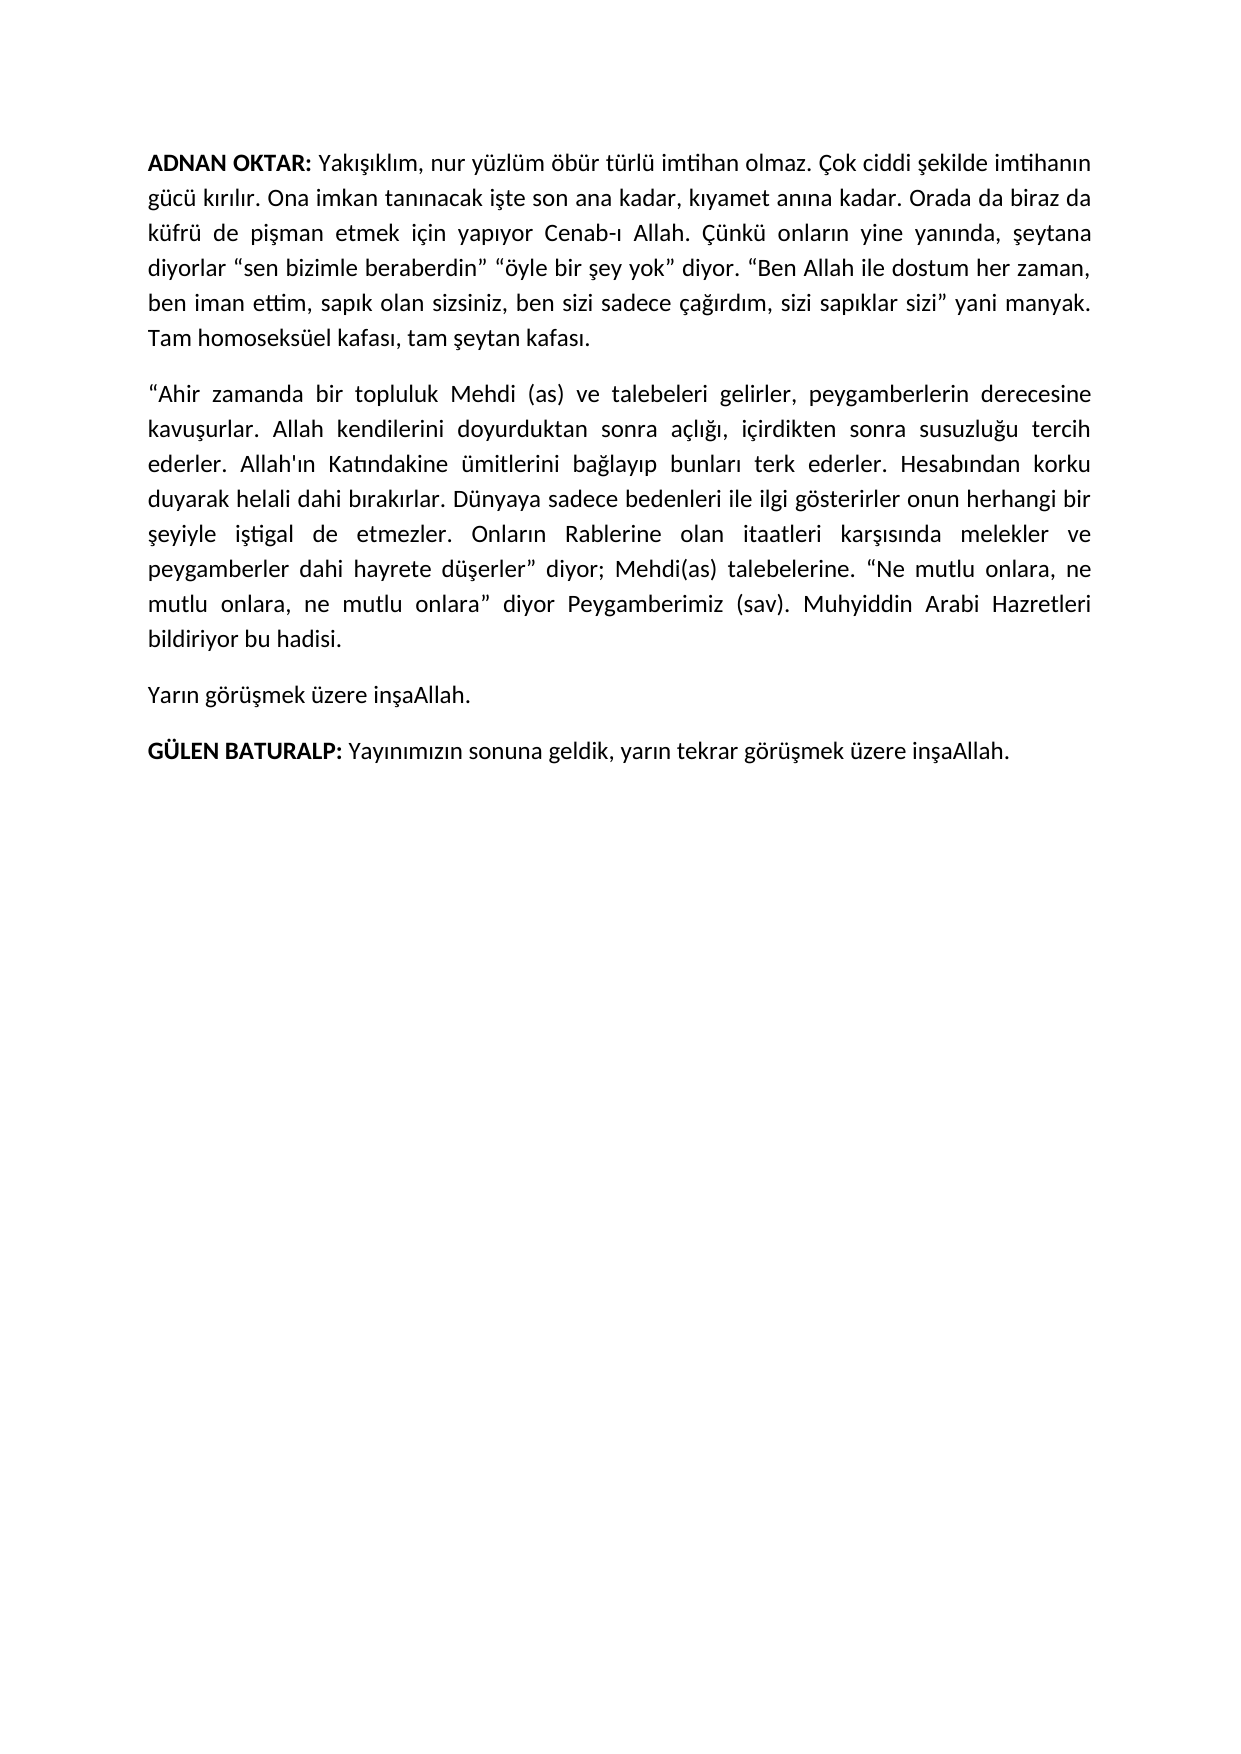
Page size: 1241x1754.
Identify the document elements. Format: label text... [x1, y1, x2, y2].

text Yarın görüşmek üzere inşaAllah. [148, 679, 1093, 710]
text GÜLEN BATURALP: Yayınımızın sonuna geldik, yarın tekrar görüşmek üzere inşaAllah. [148, 735, 1093, 766]
text “Ahir zamanda bir topluluk Mehdi (as) ve talebeleri gelirler, peygamberlerin derecesine kavuşurlar. Allah kendilerini doyurduktan sonra açlığı, içirdikten sonra susuzluğu tercih ederler. Allah'ın Katındakine ümitlerini bağlayıp bunları terk ederler. Hesabından korku duyarak helali dahi bırakırlar. Dünyaya sadece bedenleri ile ilgi gösterirler onun herhangi bir şeyiyle iştigal de etmezler. Onların Rablerine olan itaatleri karşısında melekler ve peygamberler dahi hayrete düşerler” diyor; Mehdi(as) talebelerine. “Ne mutlu onlara, ne mutlu onlara, ne mutlu onlara” diyor Peygamberimiz (sav). Muhyiddin Arabi Hazretleri bildiriyor bu hadisi. [148, 378, 1093, 654]
text ADNAN OKTAR: Yakışıklım, nur yüzlüm öbür türlü imtihan olmaz. Çok ciddi şekilde imtihanın gücü kırılır. Ona imkan tanınacak işte son ana kadar, kıyamet anına kadar. Orada da biraz da küfrü de pişman etmek için yapıyor Cenab-ı Allah. Çünkü onların yine yanında, şeytana diyorlar “sen bizimle beraberdin” “öyle bir şey yok” diyor. “Ben Allah ile dostum her zaman, ben iman ettim, sapık olan sizsiniz, ben sizi sadece çağırdım, sizi sapıklar sizi” yani manyak. Tam homoseksüel kafası, tam şeytan kafası. [148, 148, 1093, 353]
